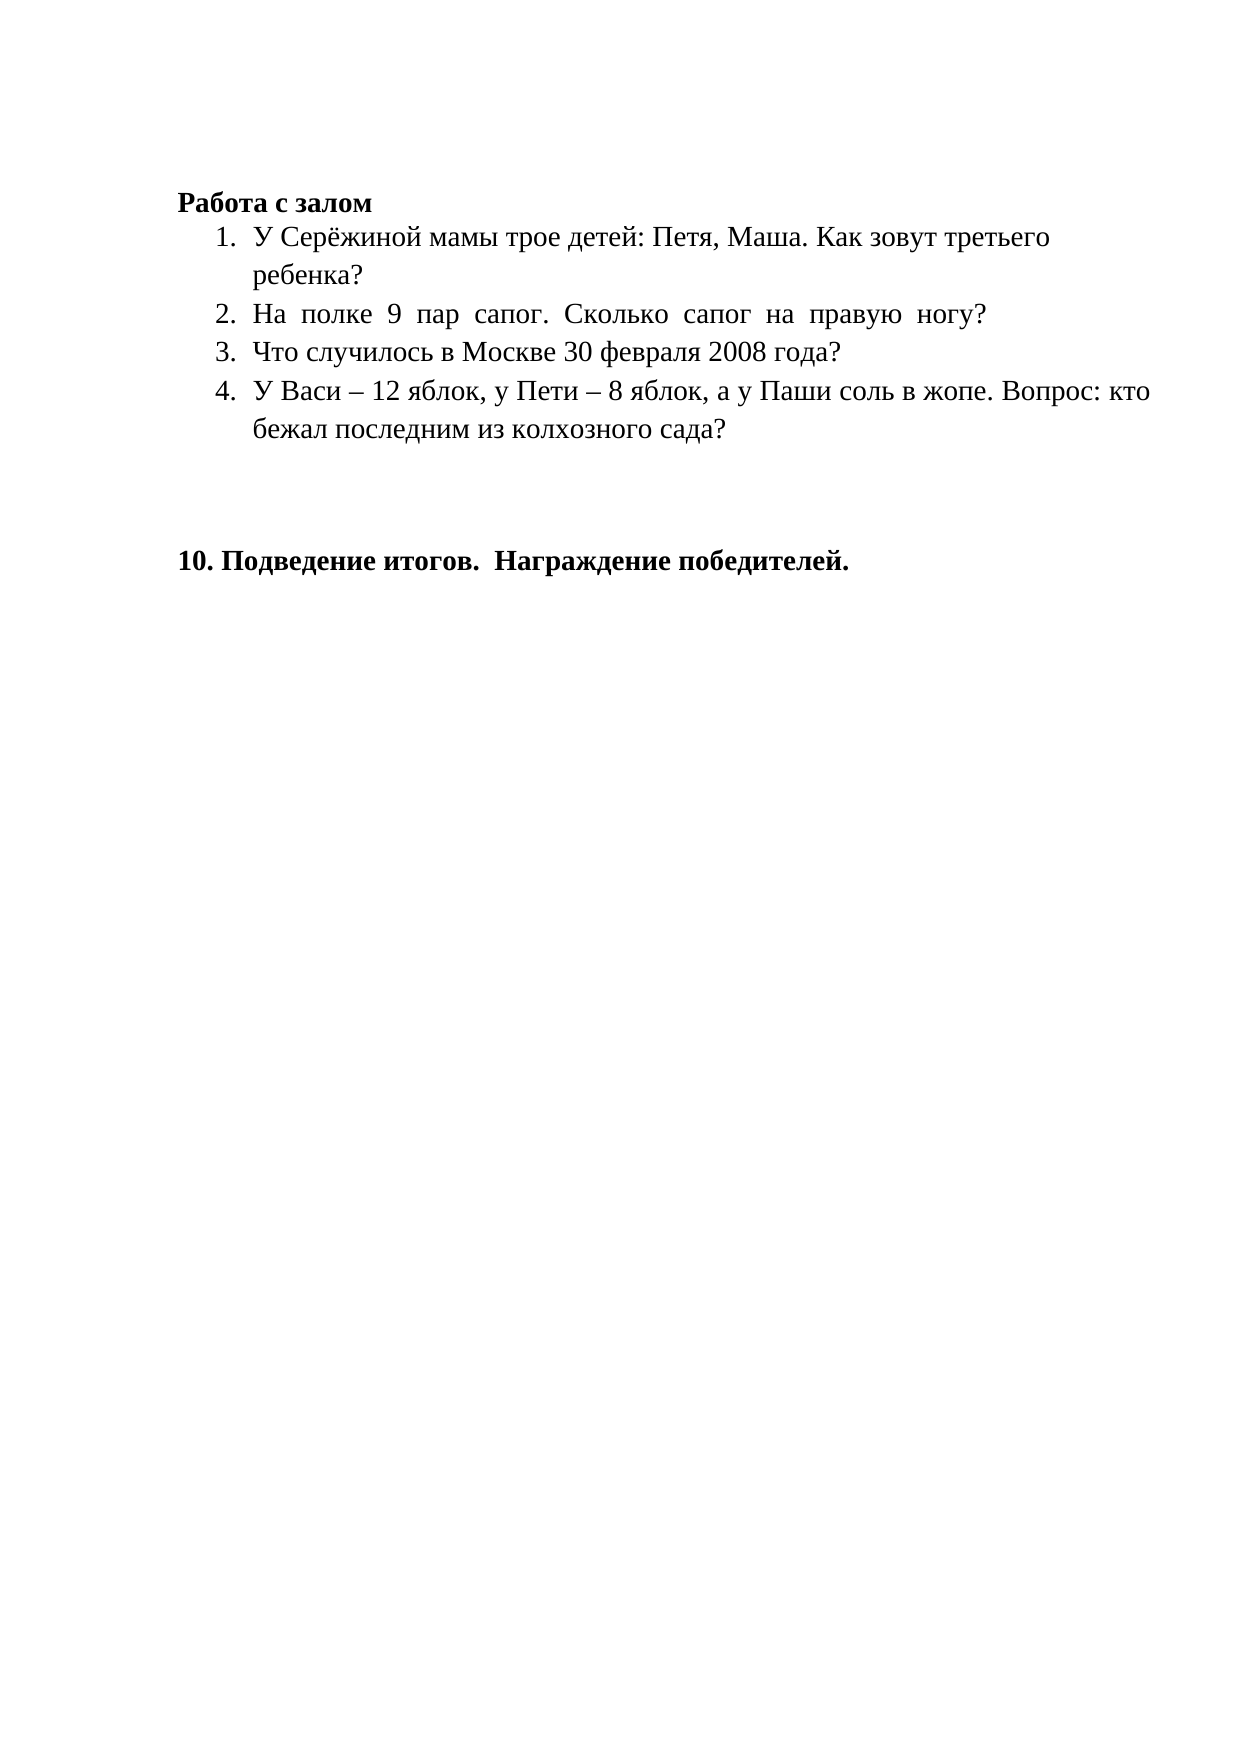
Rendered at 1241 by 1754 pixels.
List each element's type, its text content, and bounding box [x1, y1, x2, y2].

list Работа с залом [177, 185, 1152, 219]
list На полке 9 пар сапог. Сколько сапог на правую ногу? [215, 296, 1152, 329]
list У Васи – 12 яблок, у Пети – 8 яблок, а у Паши соль в жопе. Вопрос: кто бежал последним из колхозного сада? [215, 373, 1152, 445]
list 10. Подведение итогов. Награждение победителей. [177, 543, 1152, 576]
list Что случилось в Москве 30 февраля 2008 года? [215, 334, 1152, 368]
list У Серёжиной мамы трое детей: Петя, Маша. Как зовут третьего ребенка? [215, 219, 1152, 291]
